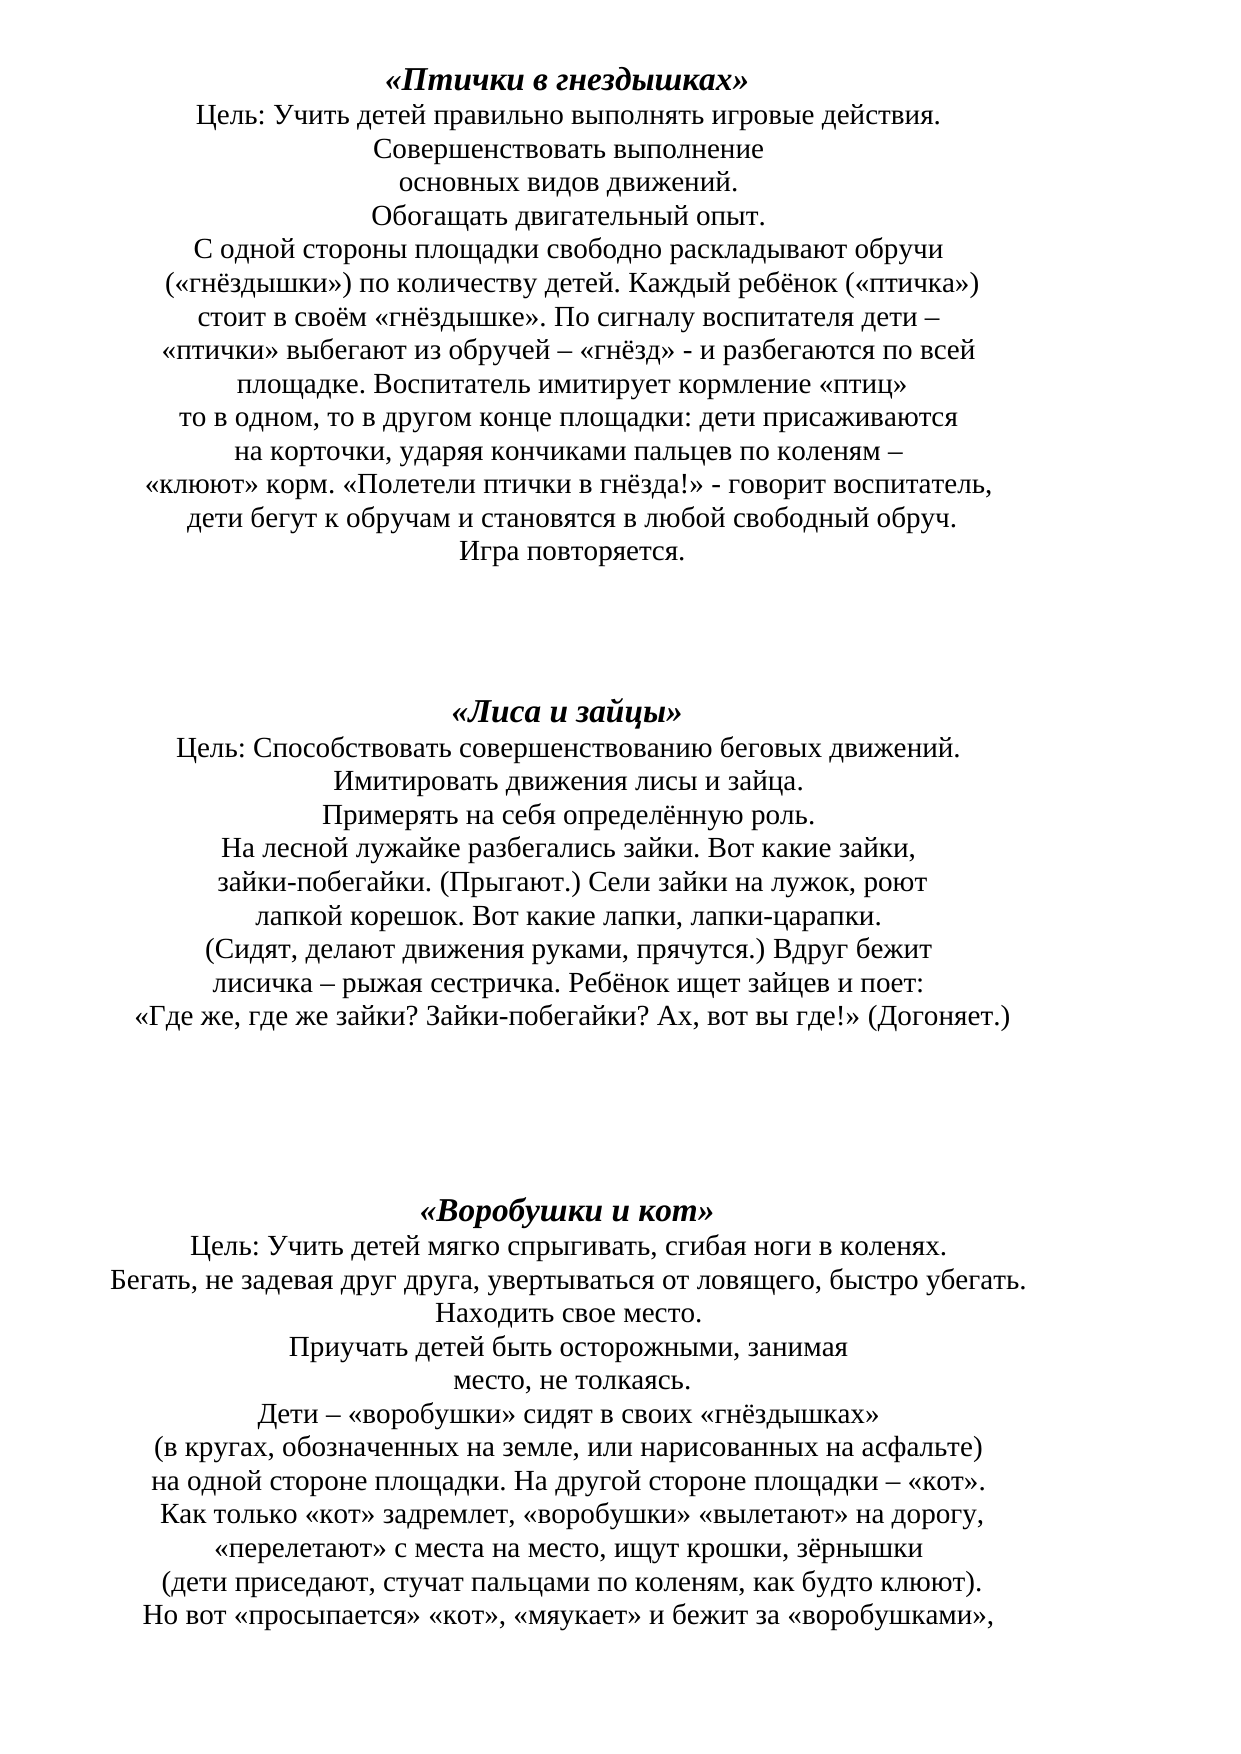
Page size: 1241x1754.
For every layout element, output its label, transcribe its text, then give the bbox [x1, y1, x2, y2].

text Цель: Учить детей мягко спрыгивать, сгибая ноги в коленях. [0, 1228, 1137, 1262]
text то в одном, то в другом конце площадки: дети присаживаются [0, 399, 1137, 433]
text Имитировать движения лисы и зайца. [0, 763, 1137, 797]
text Примерять на себя определённую роль. [0, 797, 1137, 831]
text Приучать детей быть осторожными, занимая [0, 1329, 1137, 1362]
text (в кругах, обозначенных на земле, или нарисованных на асфальте) [0, 1429, 1137, 1463]
text зайки-побегайки. (Прыгают.) Сели зайки на лужок, роют [0, 864, 1137, 898]
text На лесной лужайке разбегались зайки. Вот какие зайки, [0, 831, 1137, 864]
text Дети – «воробушки» сидят в своих «гнёздышках» [0, 1396, 1137, 1429]
text «Птички в гнездышках» [0, 59, 1137, 97]
text С одной стороны площадки свободно раскладывают обручи [0, 232, 1137, 265]
text («гнёздышки») по количеству детей. Каждый ребёнок («птичка») [0, 265, 1137, 299]
text Обогащать двигательный опыт. [0, 198, 1137, 232]
text «Лиса и зайцы» [0, 692, 1137, 730]
text на корточки, ударяя кончиками пальцев по коленям – [0, 433, 1137, 466]
text Совершенствовать выполнение основных видов движений. [0, 131, 1137, 198]
text Игра повторяется. [0, 533, 1137, 567]
text «Где же, где же зайки? Зайки-побегайки? Ах, вот вы где!» (Догоняет.) [0, 998, 1137, 1032]
text (дети приседают, стучат пальцами по коленям, как будто клюют). [0, 1564, 1137, 1597]
text стоит в своём «гнёздышке». По сигналу воспитателя дети – [0, 299, 1137, 332]
text Цель: Способствовать совершенствованию беговых движений. [0, 730, 1137, 763]
text Цель: Учить детей правильно выполнять игровые действия. [0, 97, 1137, 131]
text Находить свое место. [0, 1295, 1137, 1329]
text Бегать, не задевая друг друга, увертываться от ловящего, быстро убегать. [0, 1262, 1137, 1295]
text «клюют» корм. «Полетели птички в гнёзда!» - говорит воспитатель, [0, 466, 1137, 500]
text место, не толкаясь. [0, 1362, 1137, 1396]
text (Сидят, делают движения руками, прячутся.) Вдруг бежит [0, 931, 1137, 965]
text площадке. Воспитатель имитирует кормление «птиц» [0, 366, 1137, 399]
text «Воробушки и кот» [0, 1190, 1137, 1228]
text на одной стороне площадки. На другой стороне площадки – «кот». [0, 1463, 1137, 1497]
text лапкой корешок. Вот какие лапки, лапки-царапки. [0, 898, 1137, 931]
text дети бегут к обручам и становятся в любой свободный обруч. [0, 500, 1137, 533]
text лисичка – рыжая сестричка. Ребёнок ищет зайцев и поет: [0, 965, 1137, 998]
text Но вот «просыпается» «кот», «мяукает» и бежит за «воробушками», [0, 1597, 1137, 1631]
text «перелетают» с места на место, ищут крошки, зёрнышки [0, 1530, 1137, 1564]
text «птички» выбегают из обручей – «гнёзд» - и разбегаются по всей [0, 332, 1137, 366]
text Как только «кот» задремлет, «воробушки» «вылетают» на дорогу, [0, 1497, 1137, 1530]
